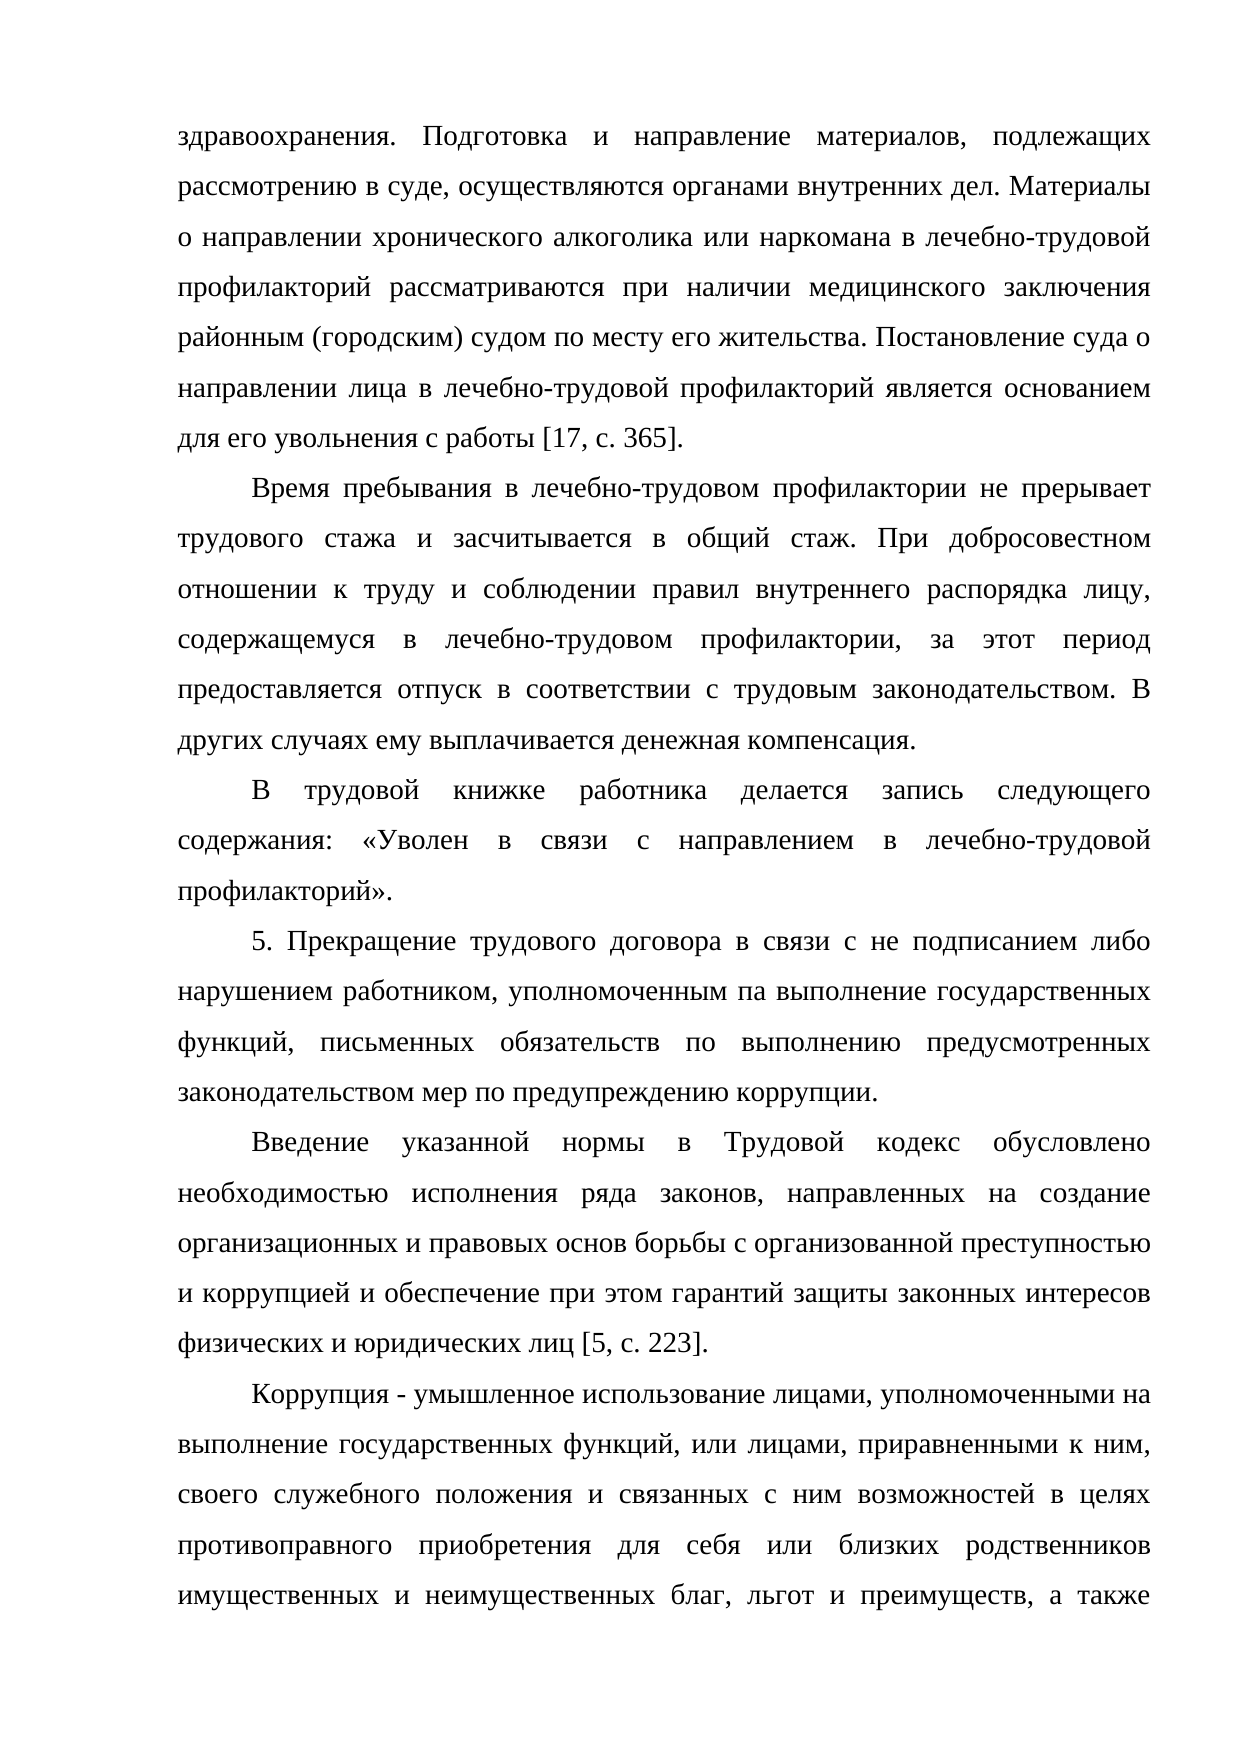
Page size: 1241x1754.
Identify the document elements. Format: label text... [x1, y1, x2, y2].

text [177, 118, 1152, 453]
text В трудовой книжке работника делается запись следующего содержания: «Уволен в связи с направлением в лечебно-трудовой профилакторий». [177, 772, 1152, 906]
text Время пребывания в лечебно-трудовом профилактории не прерывает трудового стажа и засчитывается в общий стаж. При добросовестном отношении к труду и соблюдении правил внутреннего распорядка лицу, содержащемуся в лечебно-трудовом профилактории, за этот период предоставляется отпуск в соответствии с трудовым законодательством. В других случаях ему выплачивается денежная компенсация. [177, 470, 1152, 755]
text Введение указанной нормы в Трудовой кодекс обусловлено необходимостью исполнения ряда законов, направленных на создание организационных и правовых основ борьбы с организованной преступностью и коррупцией и обеспечение при этом гарантий защиты законных интересов физических и юридических лиц [5, с. 223]. [177, 1124, 1152, 1359]
text 5. Прекращение трудового договора в связи с не подписанием либо нарушением работником, уполномоченным па выполнение государственных функций, письменных обязательств по выполнению предусмотренных законодательством мер по предупреждению коррупции. [177, 923, 1152, 1108]
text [177, 1376, 1152, 1611]
